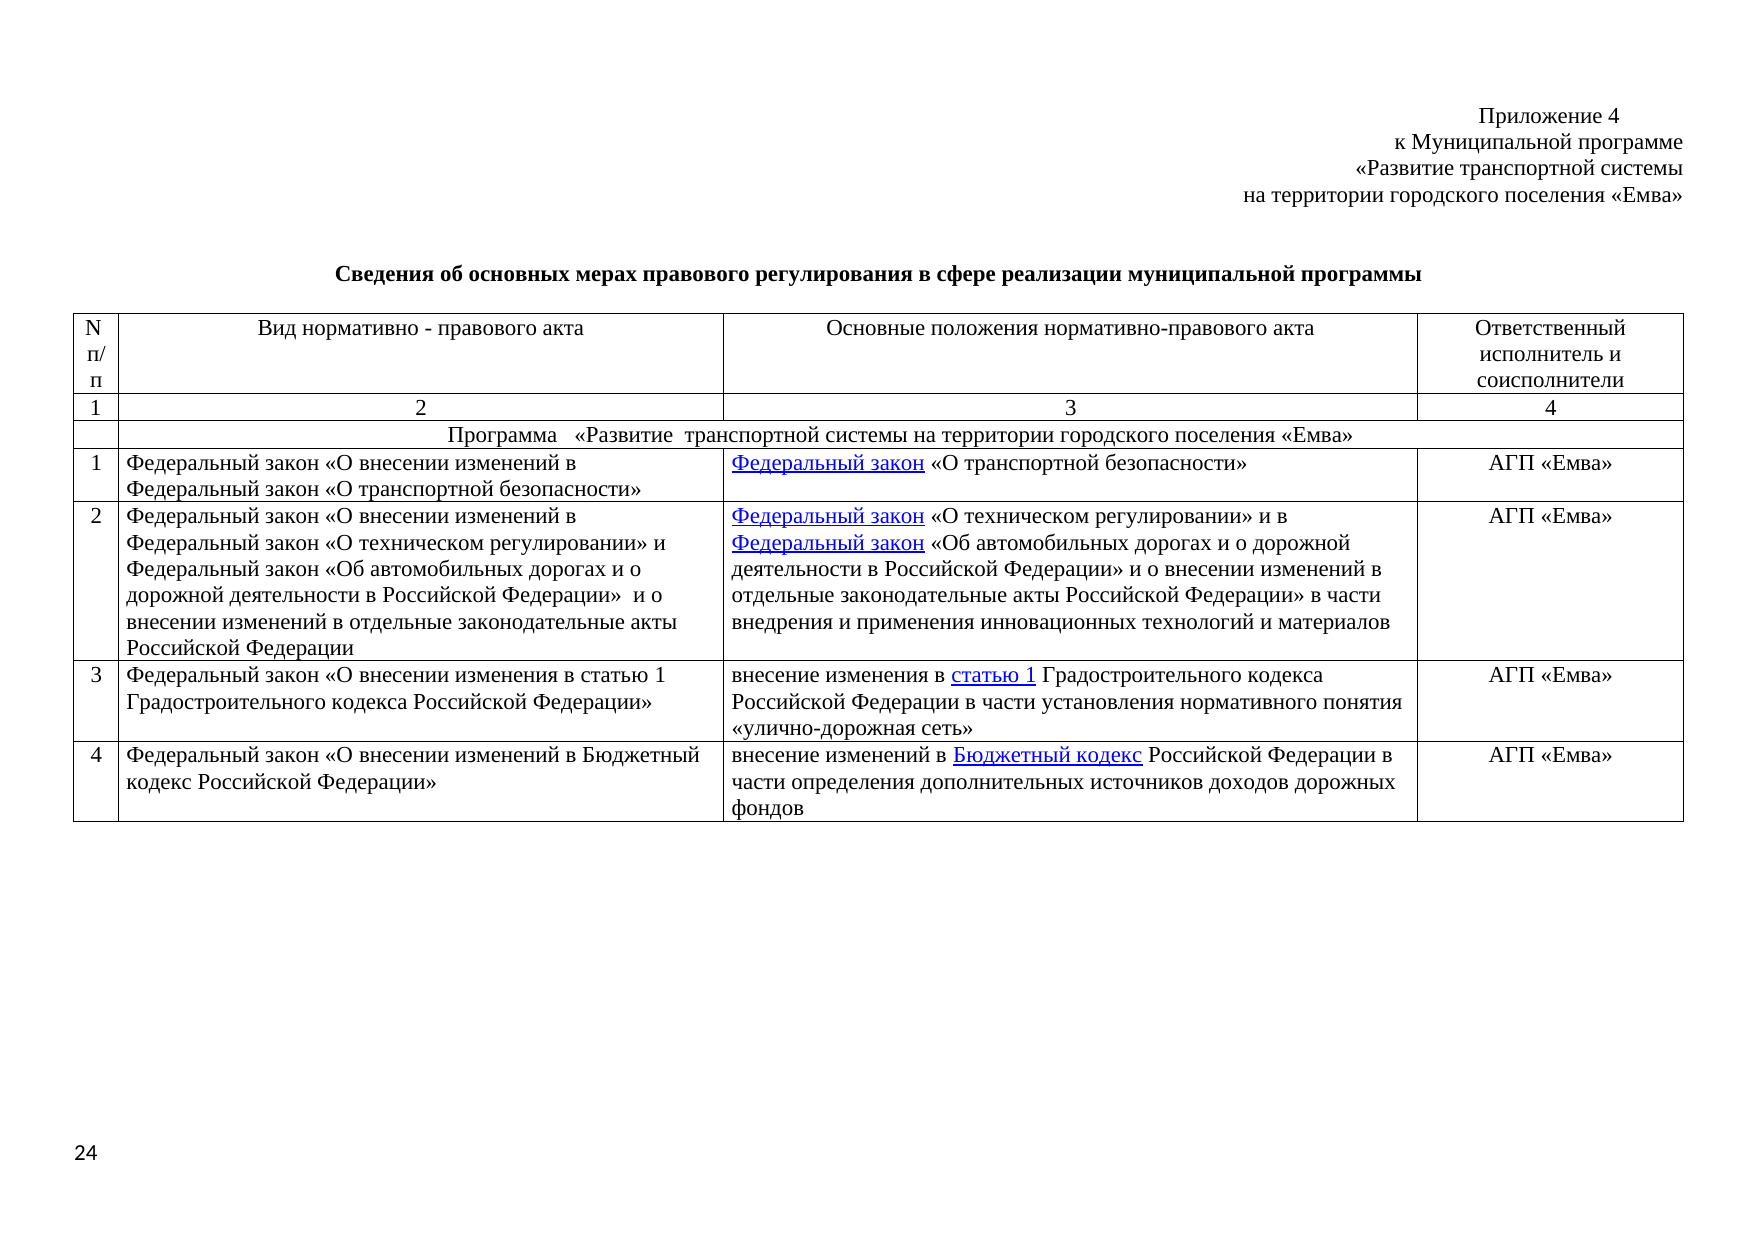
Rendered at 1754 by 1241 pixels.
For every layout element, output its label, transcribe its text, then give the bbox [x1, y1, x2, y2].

text Сведения об основных мерах правового регулирования в сфере реализации муниципальной программы [74, 260, 1683, 286]
table_cell внесение изменений в Бюджетный кодекс Российской Федерации в части определения дополнительных источников доходов дорожных фондов [724, 742, 1417, 821]
table_cell АГП «Емва» [1418, 661, 1683, 741]
table_cell Федеральный закон «О внесении изменений в Федеральный закон «О транспортной безопасности» [119, 449, 723, 501]
table_cell Федеральный закон «О техническом регулировании» и в Федеральный закон «Об автомобильных дорогах и о дорожной деятельности в Российской Федерации» и о внесении изменений в отдельные законодательные акты Российской Федерации» в части внедрения и применения инновационных технологий и материалов [724, 502, 1417, 660]
table_cell внесение изменения в статью 1 Градостроительного кодекса Российской Федерации в части установления нормативного понятия «улично-дорожная сеть» [724, 661, 1417, 741]
table_cell Федеральный закон «О транспортной безопасности» [724, 449, 1417, 501]
table_cell АГП «Емва» [1418, 449, 1683, 501]
table_cell 3 [74, 661, 118, 741]
table_cell 1 [74, 394, 118, 420]
table_header Основные положения нормативно-правового акта [724, 314, 1417, 393]
table_cell 4 [1418, 394, 1683, 420]
table_cell Федеральный закон «О внесении изменения в статью 1 Градостроительного кодекса Российской Федерации» [119, 661, 723, 741]
table_cell АГП «Емва» [1418, 742, 1683, 821]
text к Муниципальной программе [74, 128, 1683, 154]
table_header N п/п [74, 314, 118, 393]
table_cell Программа «Развитие транспортной системы на территории городского поселения «Емва» [119, 421, 1683, 447]
text на территории городского поселения «Емва» [74, 181, 1683, 207]
table_cell Федеральный закон «О внесении изменений в Бюджетный кодекс Российской Федерации» [119, 742, 723, 821]
text «Развитие транспортной системы [74, 154, 1683, 181]
table_cell 1 [74, 449, 118, 501]
table_header Ответственный исполнитель и соисполнители [1418, 314, 1683, 393]
table_cell АГП «Емва» [1418, 502, 1683, 660]
table_cell 2 [119, 394, 723, 420]
table_cell 4 [74, 742, 118, 821]
table_cell 2 [74, 502, 118, 660]
table_header Вид нормативно - правового акта [119, 314, 723, 393]
text Приложение 4 [92, 102, 1683, 128]
table_cell [74, 421, 118, 447]
table_cell 3 [724, 394, 1417, 420]
table_cell Федеральный закон «О внесении изменений в Федеральный закон «О техническом регулировании» и Федеральный закон «Об автомобильных дорогах и о дорожной деятельности в Российской Федерации» и о внесении изменений в отдельные законодательные акты Российской Федерации [119, 502, 723, 660]
